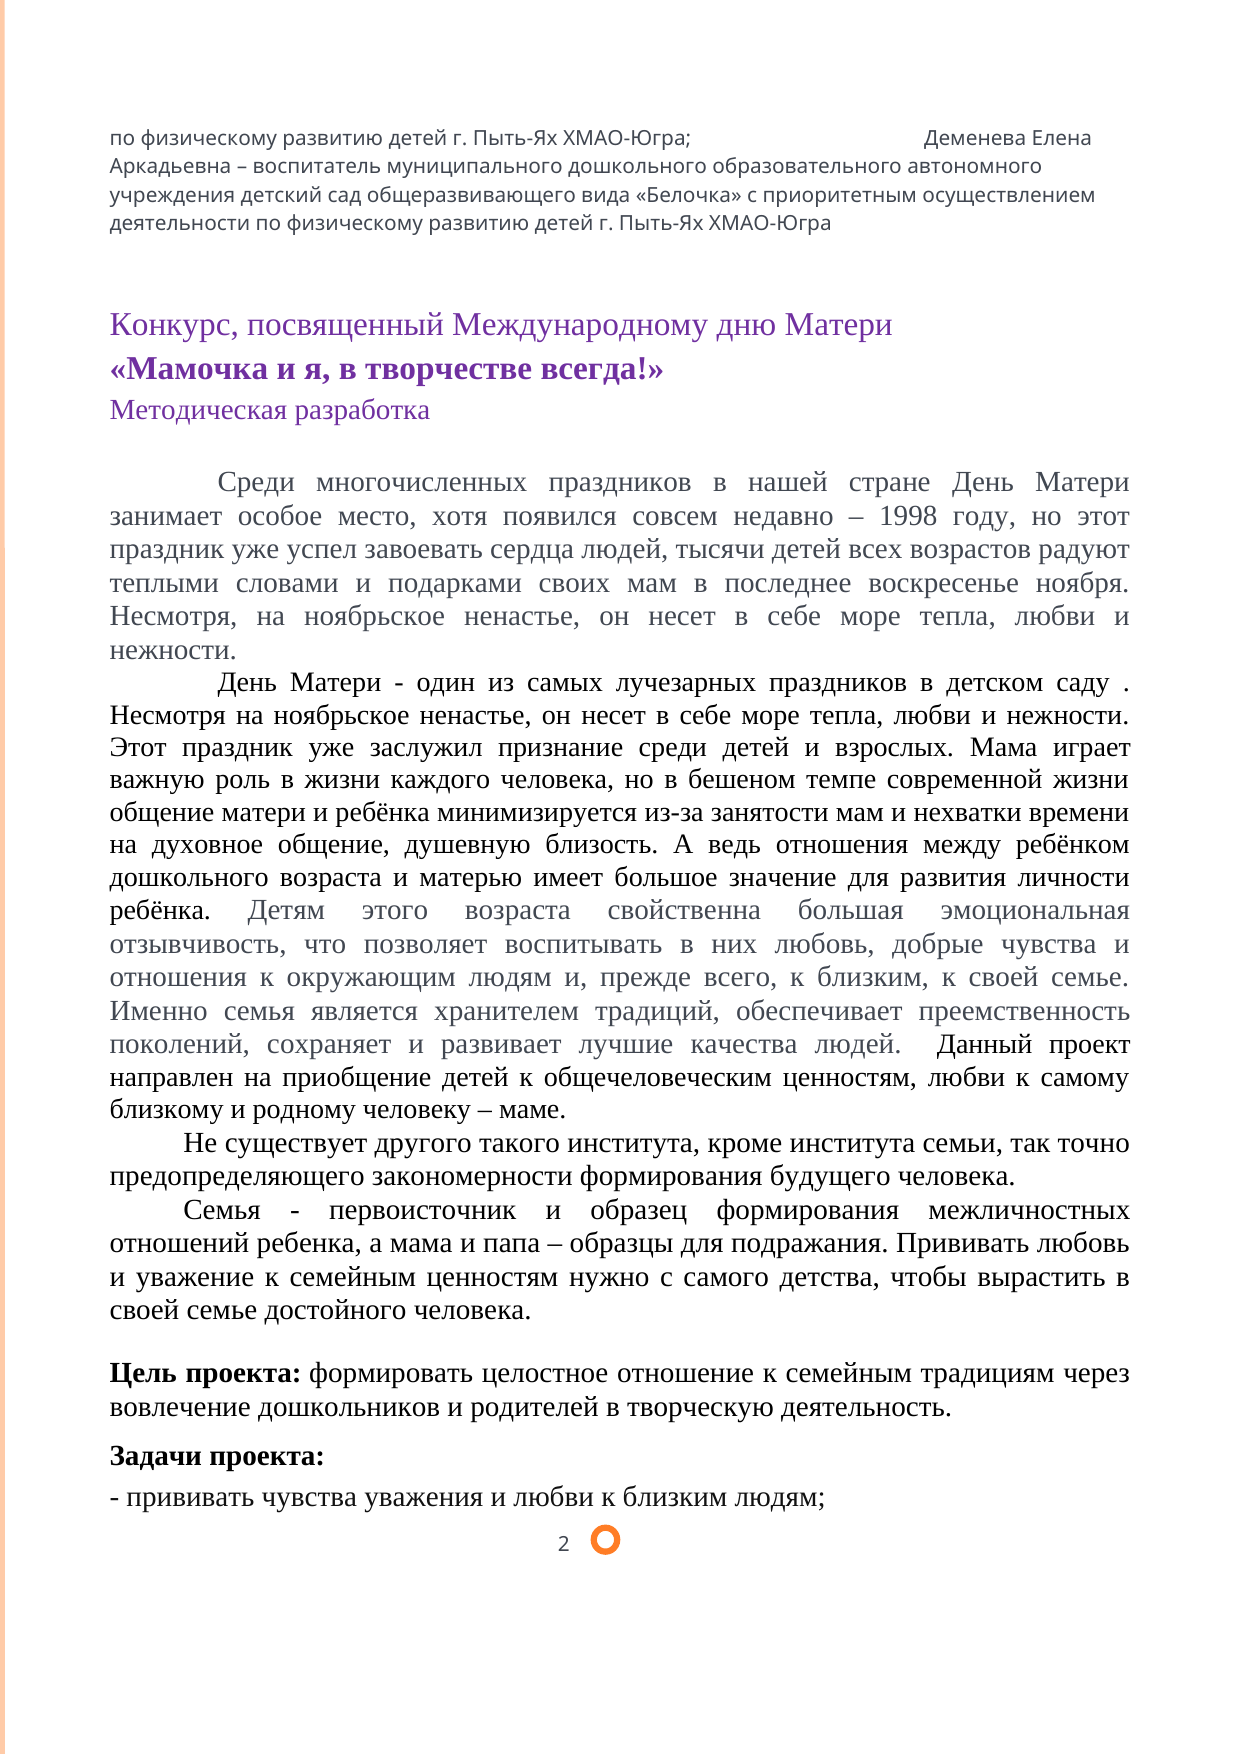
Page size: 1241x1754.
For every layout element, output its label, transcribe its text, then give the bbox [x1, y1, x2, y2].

text - прививать чувства уважения и любви к близким людям; [109, 1479, 1131, 1513]
text Методическая разработка [109, 392, 1131, 426]
text «Мамочка и я, в творчестве всегда!» [109, 348, 1131, 386]
text Семья - первоисточник и образец формирования межличностных отношений ребенка, а мама и папа – образцы для подражания. Прививать любовь и уважение к семейным ценностям нужно с самого детства, чтобы вырастить в своей семье достойного человека. [109, 1192, 1131, 1326]
text Задачи проекта: [109, 1438, 1131, 1472]
text Конкурс, посвященный Международному дню Матери [109, 304, 1131, 342]
text Не существует другого такого института, кроме института семьи, так точно предопределяющего закономерности формирования будущего человека. [109, 1125, 1131, 1192]
text Среди многочисленных праздников в нашей стране День Матери занимает особое место, хотя появился совсем недавно – 1998 году, но этот праздник уже успел завоевать сердца людей, тысячи детей всех возрастов радуют теплыми словами и подарками своих мам в последнее воскресенье ноября. Несмотря, на ноябрьское ненастье, он несет в себе море тепла, любви и нежности. [109, 464, 1131, 665]
text Цель проекта: формировать целостное отношение к семейным традициям через вовлечение дошкольников и родителей в творческую деятельность. [109, 1355, 1131, 1422]
text День Матери - один из самых лучезарных праздников в детском саду . Несмотря на ноябрьское ненастье, он несет в себе море тепла, любви и нежности. Этот праздник уже заслужил признание среди детей и взрослых. Мама играет важную роль в жизни каждого человека, но в бешеном темпе современной жизни общение матери и ребёнка минимизируется из-за занятости мам и нехватки времени на духовное общение, душевную близость. А ведь отношения между ребёнком дошкольного возраста и матерью имеет большое значение для развития личности ребёнка. Детям этого возраста свойственна большая эмоциональная отзывчивость, что позволяет воспитывать в них любовь, добрые чувства и отношения к окружающим людям и, прежде всего, к близким, к своей семье. Именно семья является хранителем традиций, обеспечивает преемственность поколений, сохраняет и развивает лучшие качества людей. Данный проект направлен на приобщение детей к общечеловеческим ценностям, любви к самому близкому и родному человеку – маме. [109, 665, 1131, 1125]
